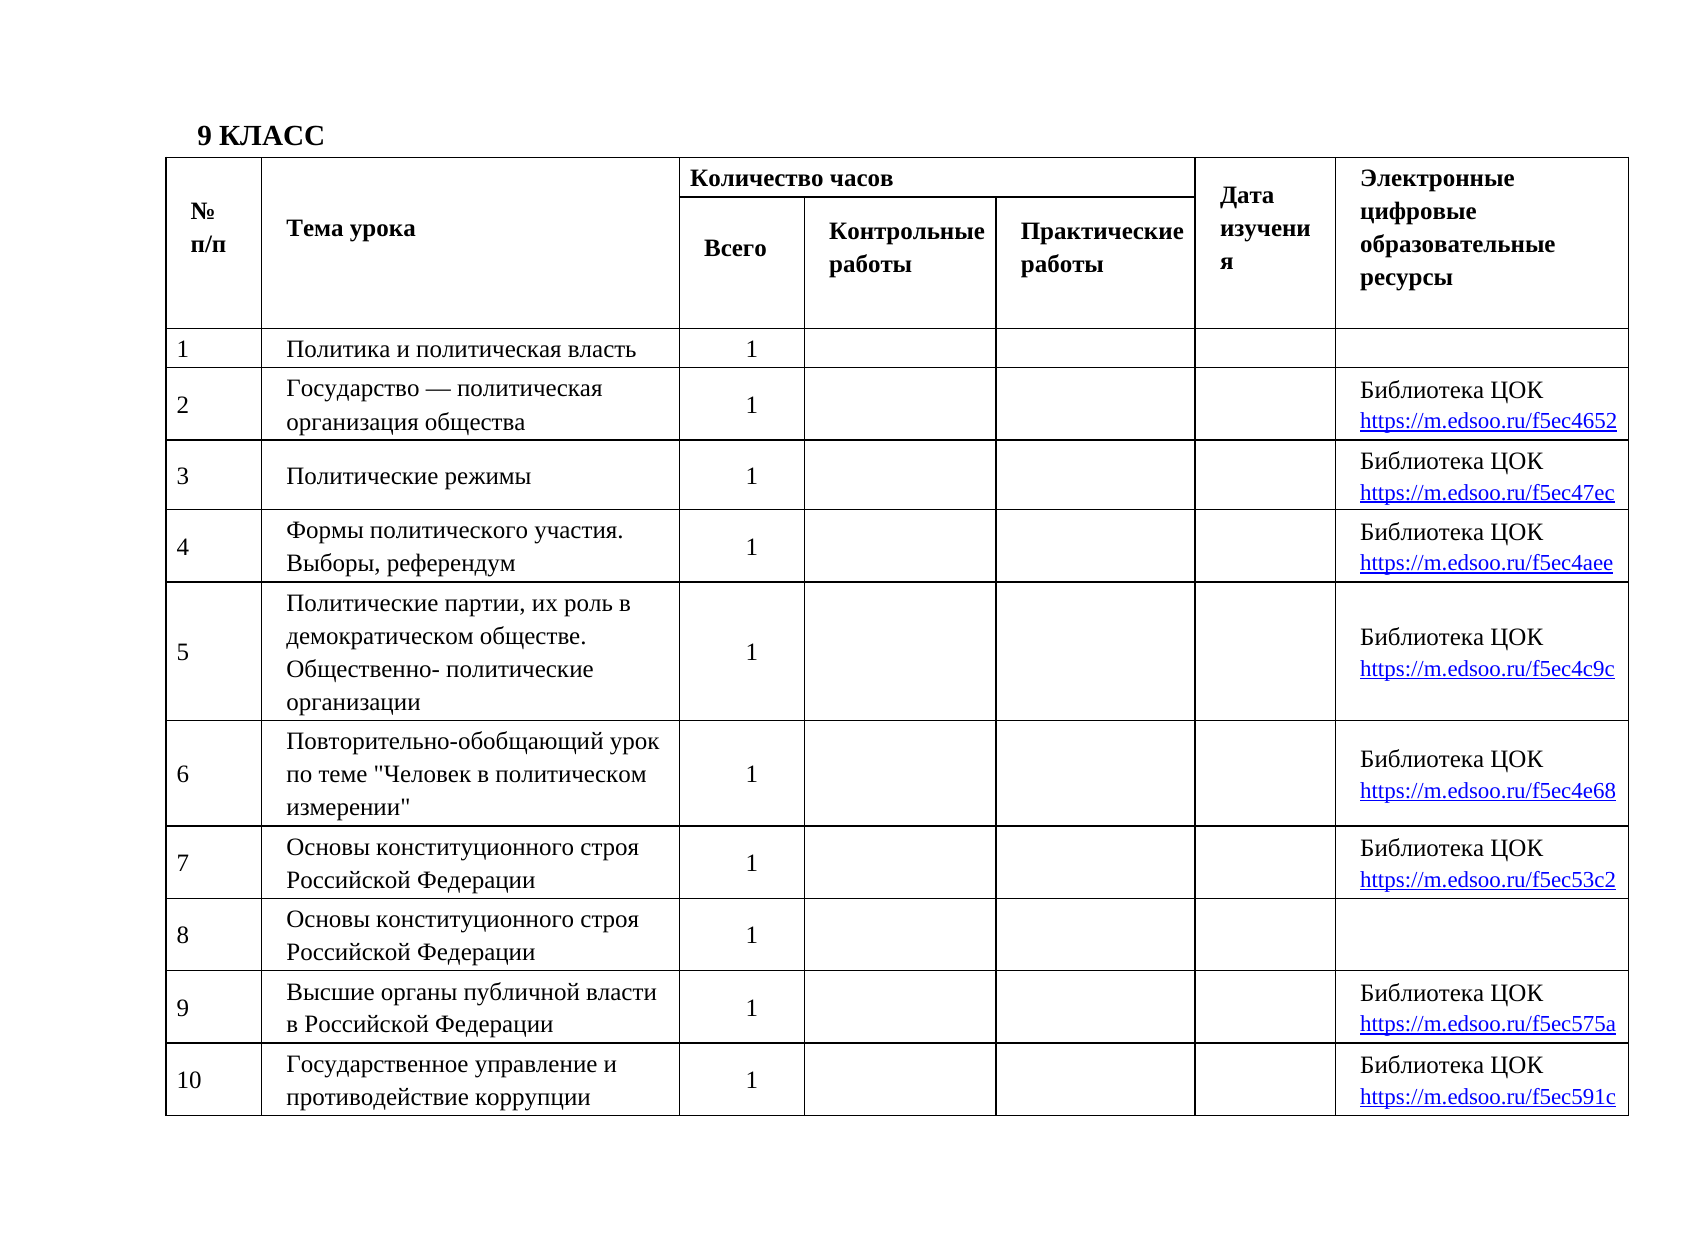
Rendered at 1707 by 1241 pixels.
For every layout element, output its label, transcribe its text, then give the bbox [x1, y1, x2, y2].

table_cell [997, 827, 1194, 897]
table_cell [805, 441, 995, 509]
table_cell [997, 583, 1194, 719]
table_cell 1 [680, 441, 804, 509]
table_cell [805, 368, 995, 439]
table_cell [805, 721, 995, 825]
table_cell [805, 583, 995, 719]
table_header Тема урока [262, 158, 679, 327]
table_cell [997, 368, 1194, 439]
table_cell Библиотека ЦОК https://m.edsoo.ru/f5ec4652 [1336, 368, 1628, 439]
table_cell 1 [680, 329, 804, 367]
table_cell Основы конституционного строя Российской Федерации [262, 827, 679, 897]
table_cell [1196, 721, 1335, 825]
table_cell Высшие органы публичной власти в Российской Федерации [262, 971, 679, 1042]
table_cell Политические партии, их роль в демократическом обществе. Общественно- политические организации [262, 583, 679, 719]
table_cell 1 [680, 583, 804, 719]
table_cell Политика и политическая власть [262, 329, 679, 367]
table_cell [1196, 971, 1335, 1042]
table_header № п/п [167, 158, 261, 327]
table_cell 5 [167, 583, 261, 719]
text 9 КЛАСС [190, 118, 1618, 152]
table_cell 1 [680, 721, 804, 825]
table_cell 1 [167, 329, 261, 367]
table_cell Повторительно-обобщающий урок по теме "Человек в политическом измерении" [262, 721, 679, 825]
table_cell 7 [167, 827, 261, 897]
table_cell [805, 827, 995, 897]
table_cell 1 [680, 971, 804, 1042]
table_cell Государство — политическая организация общества [262, 368, 679, 439]
table_cell 4 [167, 510, 261, 581]
table_cell Основы конституционного строя Российской Федерации [262, 899, 679, 970]
table_cell 1 [680, 510, 804, 581]
table_cell 8 [167, 899, 261, 970]
table_cell [1336, 329, 1628, 367]
table_cell 10 [167, 1044, 261, 1114]
table_cell 2 [167, 368, 261, 439]
table_cell [997, 329, 1194, 367]
table_header Количество часов [680, 158, 1194, 196]
table_cell 1 [680, 1044, 804, 1114]
table_cell [997, 510, 1194, 581]
table_cell 3 [167, 441, 261, 509]
table_cell [805, 1044, 995, 1114]
table_cell Библиотека ЦОК https://m.edsoo.ru/f5ec575a [1336, 971, 1628, 1042]
table_cell [805, 510, 995, 581]
table_cell Контрольные работы [805, 198, 995, 327]
table_cell [1196, 368, 1335, 439]
table_cell [1196, 329, 1335, 367]
table_cell [1196, 827, 1335, 897]
table_header Электронные цифровые образовательные ресурсы [1336, 158, 1628, 327]
table_cell Практические работы [997, 198, 1194, 327]
table_cell Всего [680, 198, 804, 327]
table_cell Политические режимы [262, 441, 679, 509]
table_cell 6 [167, 721, 261, 825]
table_cell Формы политического участия. Выборы, референдум [262, 510, 679, 581]
table_cell Библиотека ЦОК https://m.edsoo.ru/f5ec4e68 [1336, 721, 1628, 825]
table_cell [1196, 1044, 1335, 1114]
table_cell 1 [680, 827, 804, 897]
table_cell 1 [680, 368, 804, 439]
table_cell [997, 721, 1194, 825]
table_cell Библиотека ЦОК https://m.edsoo.ru/f5ec47ec [1336, 441, 1628, 509]
table_cell [997, 1044, 1194, 1114]
table_cell [805, 899, 995, 970]
table_cell Библиотека ЦОК https://m.edsoo.ru/f5ec4c9c [1336, 583, 1628, 719]
table_cell [1336, 899, 1628, 970]
table_cell Государственное управление и противодействие коррупции [262, 1044, 679, 1114]
table_cell Библиотека ЦОК https://m.edsoo.ru/f5ec53c2 [1336, 827, 1628, 897]
table_cell [1196, 583, 1335, 719]
table_cell Библиотека ЦОК https://m.edsoo.ru/f5ec591c [1336, 1044, 1628, 1114]
table_cell Библиотека ЦОК https://m.edsoo.ru/f5ec4aee [1336, 510, 1628, 581]
table_cell [805, 329, 995, 367]
table_cell 9 [167, 971, 261, 1042]
table_cell [997, 441, 1194, 509]
table_cell [997, 971, 1194, 1042]
table_cell [1196, 510, 1335, 581]
table_cell [997, 899, 1194, 970]
table_cell [1196, 899, 1335, 970]
table_header Дата изучения [1196, 158, 1335, 327]
table_cell [1196, 441, 1335, 509]
table_cell 1 [680, 899, 804, 970]
table_cell [805, 971, 995, 1042]
